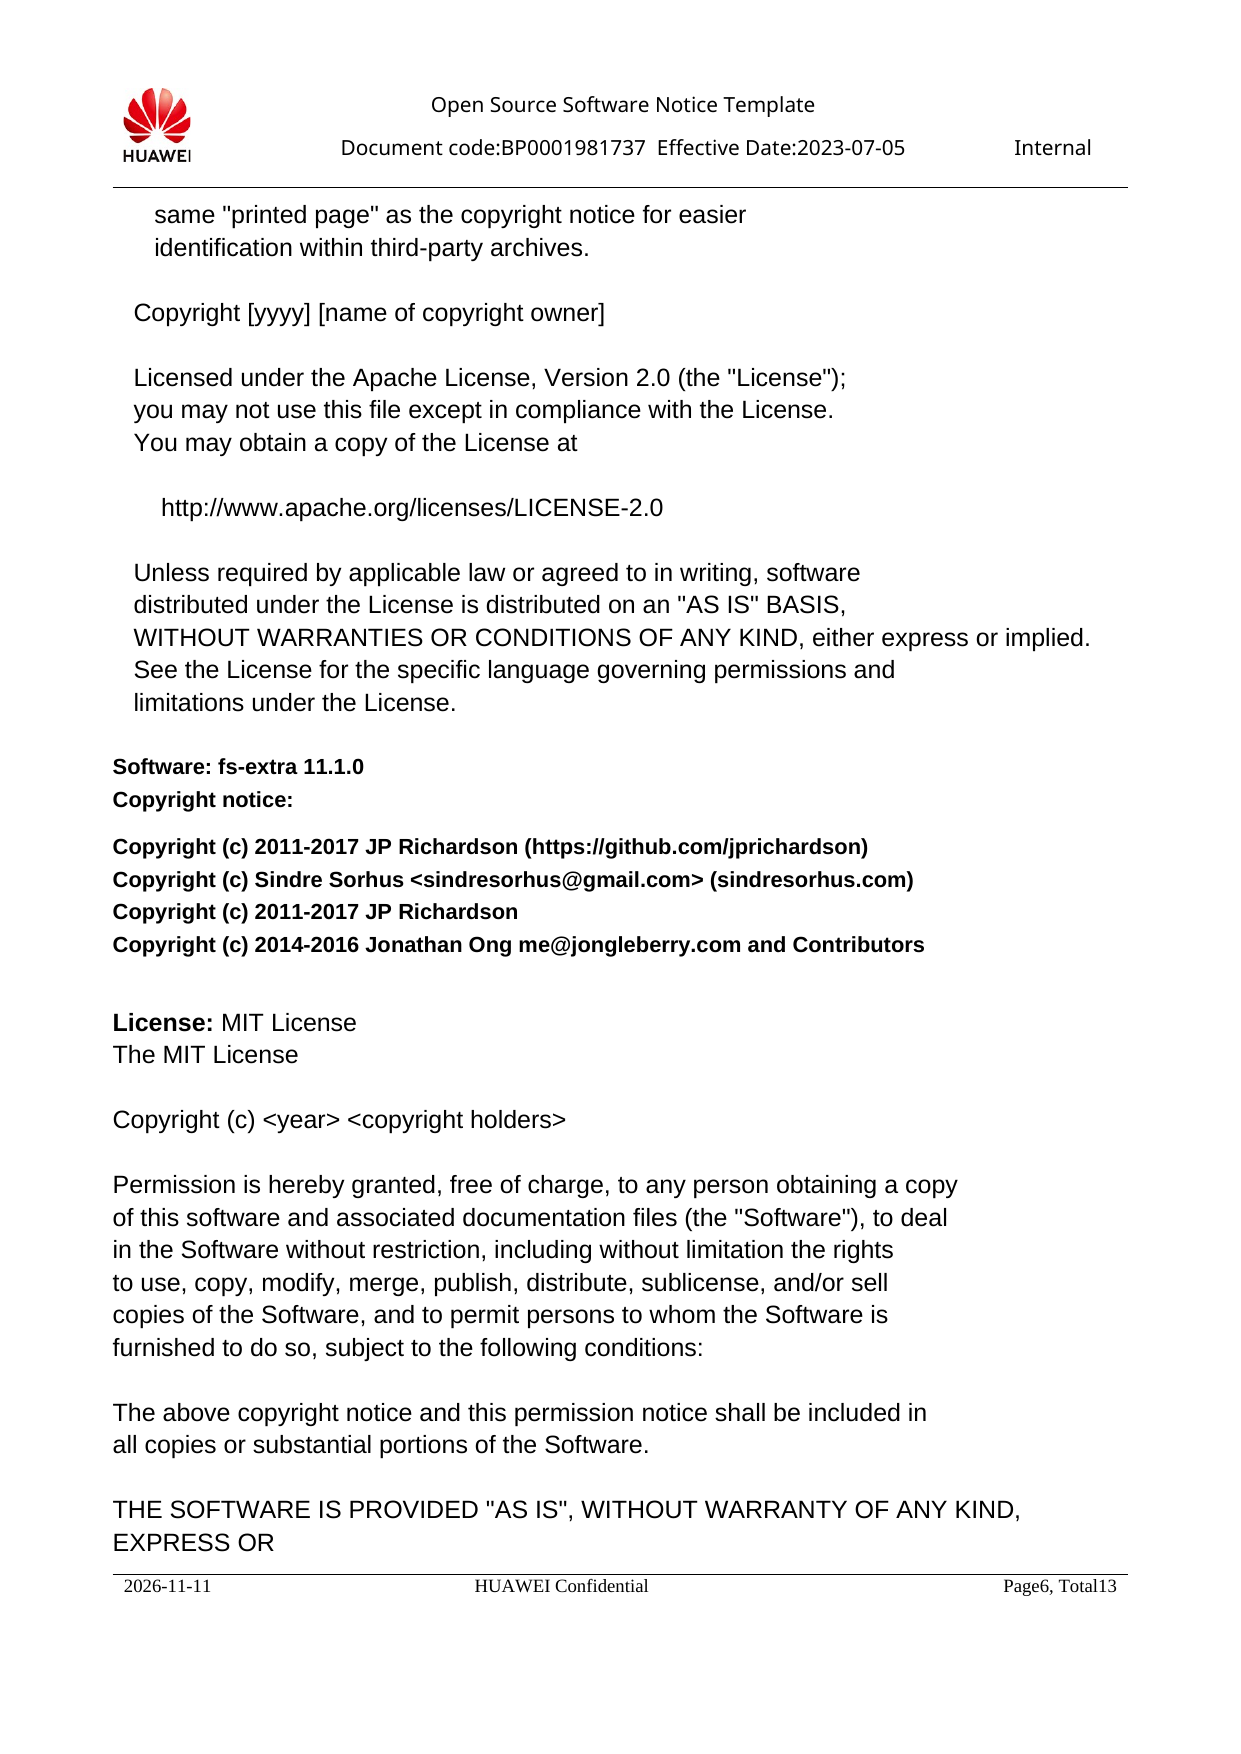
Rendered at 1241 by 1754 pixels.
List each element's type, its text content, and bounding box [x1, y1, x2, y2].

text License: MIT License [112, 1006, 1128, 1038]
text Copyright (c) <year> <copyright holders> [112, 1103, 1128, 1136]
text copies of the Software, and to permit persons to whom the Software is [112, 1298, 1128, 1331]
text THE SOFTWARE IS PROVIDED "AS IS", WITHOUT WARRANTY OF ANY KIND, EXPRESS OR [112, 1493, 1128, 1558]
text Copyright notice: [112, 783, 1128, 816]
text furnished to do so, subject to the following conditions: [112, 1331, 1128, 1363]
text Licensed under the Apache License, Version 2.0 (the "License"); [112, 361, 1128, 393]
text identification within third-party archives. [112, 231, 1128, 263]
text Copyright (c) 2011-2017 JP Richardson (https://github.com/jprichardson) [112, 831, 1128, 863]
text same "printed page" as the copyright notice for easier [112, 198, 1128, 231]
text You may obtain a copy of the License at [112, 426, 1128, 458]
text all copies or substantial portions of the Software. [112, 1428, 1128, 1461]
text in the Software without restriction, including without limitation the rights [112, 1233, 1128, 1266]
text Permission is hereby granted, free of charge, to any person obtaining a copy [112, 1168, 1128, 1201]
text Copyright (c) 2014-2016 Jonathan Ong me@jongleberry.com and Contributors [112, 928, 1128, 961]
title Software: fs-extra 11.1.0 [112, 751, 1128, 783]
text Copyright (c) Sindre Sorhus <sindresorhus@gmail.com> (sindresorhus.com) [112, 863, 1128, 896]
text Copyright (c) 2011-2017 JP Richardson [112, 896, 1128, 928]
text WITHOUT WARRANTIES OR CONDITIONS OF ANY KIND, either express or implied. [112, 621, 1128, 653]
text See the License for the specific language governing permissions and [112, 653, 1128, 686]
text The above copyright notice and this permission notice shall be included in [112, 1396, 1128, 1428]
picture [123, 88, 191, 162]
text limitations under the License. [112, 686, 1128, 718]
text Copyright [yyyy] [name of copyright owner] [112, 296, 1128, 328]
text The MIT License [112, 1038, 1128, 1071]
text Unless required by applicable law or agreed to in writing, software [112, 556, 1128, 588]
text you may not use this file except in compliance with the License. [112, 393, 1128, 426]
text http://www.apache.org/licenses/LICENSE-2.0 [112, 491, 1128, 523]
text to use, copy, modify, merge, publish, distribute, sublicense, and/or sell [112, 1266, 1128, 1298]
text distributed under the License is distributed on an "AS IS" BASIS, [112, 588, 1128, 621]
text of this software and associated documentation files (the "Software"), to deal [112, 1201, 1128, 1233]
